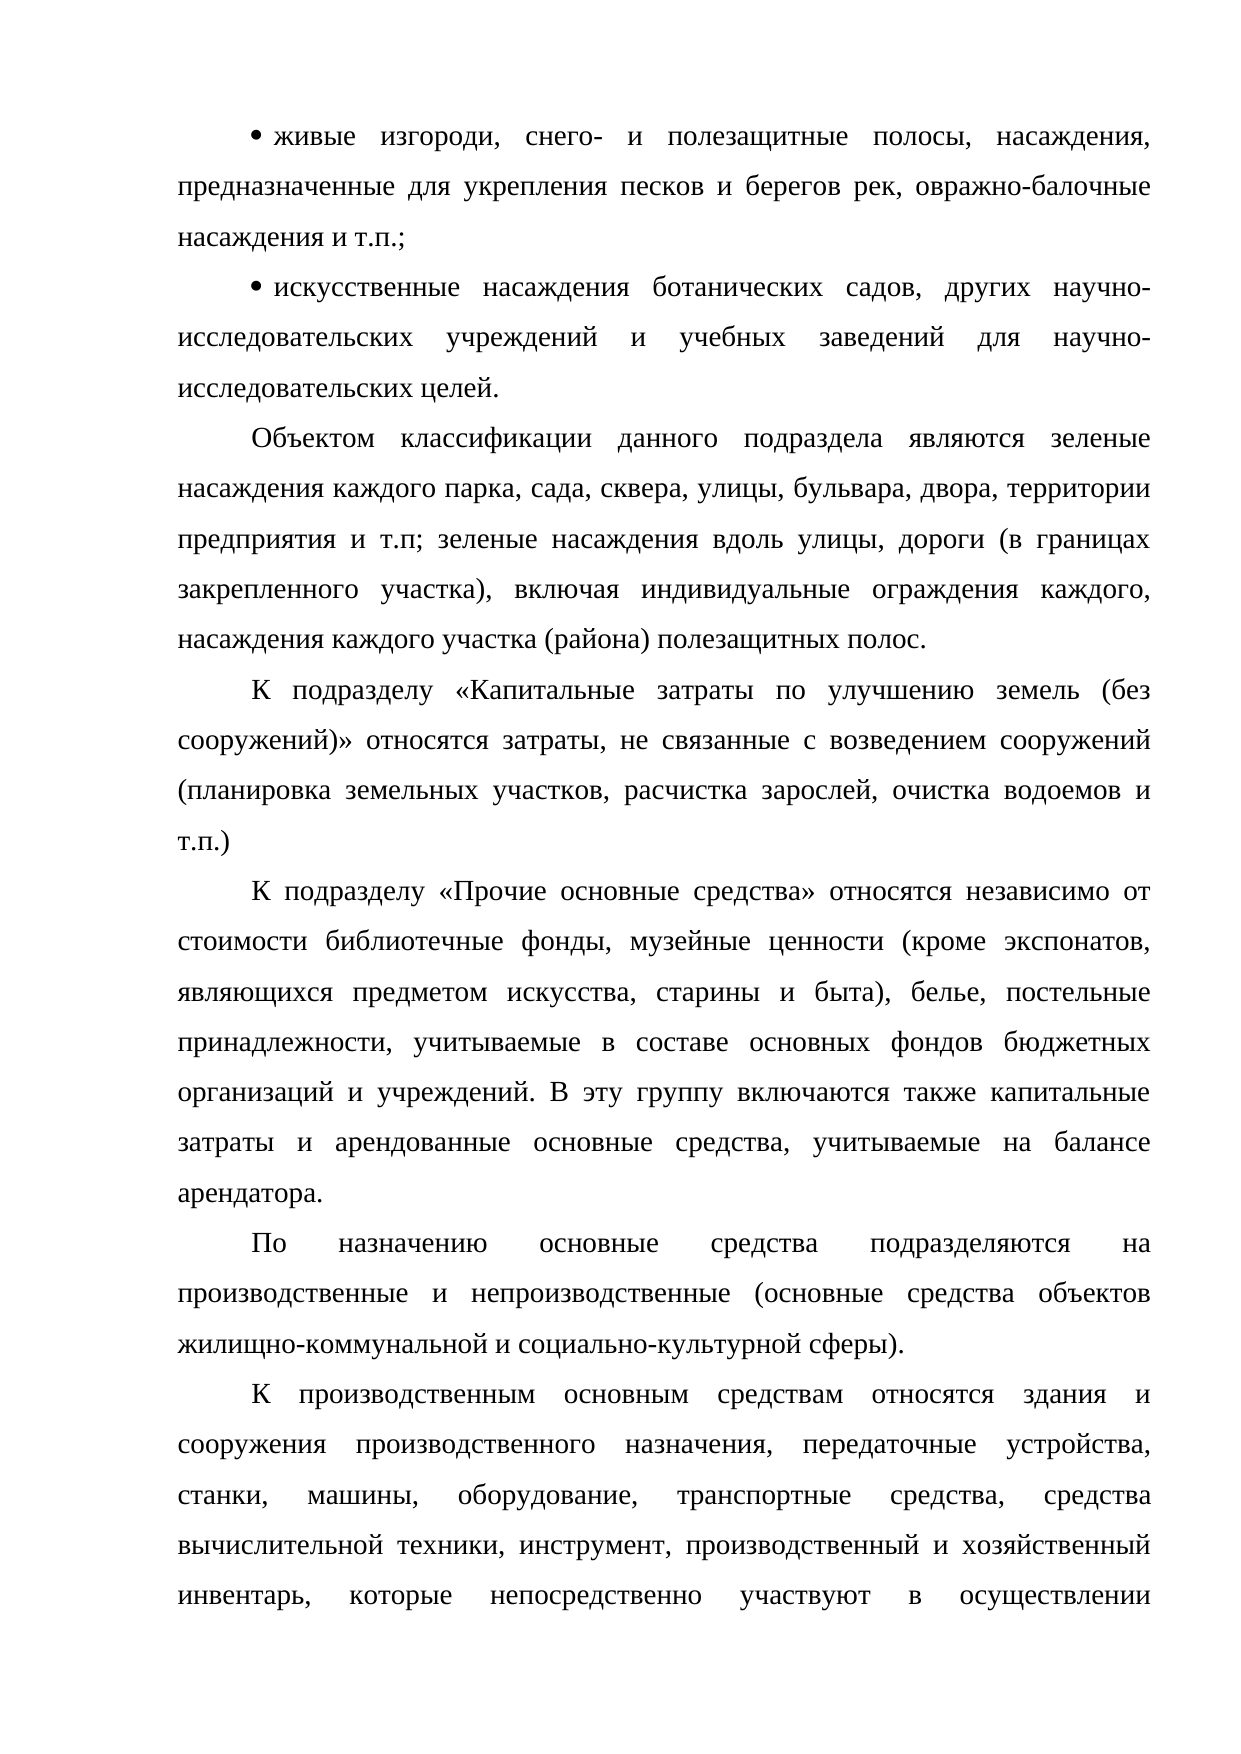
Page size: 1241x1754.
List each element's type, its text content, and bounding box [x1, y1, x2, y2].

text К подразделу «Капитальные затраты по улучшению земель (без сооружений)» относятся затраты, не связанные с возведением сооружений (планировка земельных участков, расчистка зарослей, очистка водоемов и т.п.) [177, 672, 1152, 856]
text К подразделу «Прочие основные средства» относятся независимо от стоимости библиотечные фонды, музейные ценности (кроме экспонатов, являющихся предметом искусства, старины и быта), белье, постельные принадлежности, учитываемые в составе основных фондов бюджетных организаций и учреждений. В эту группу включаются также капитальные затраты и арендованные основные средства, учитываемые на балансе арендатора. [177, 873, 1152, 1208]
list живые изгороди, снего- и полезащитные полосы, насаждения, предназначенные для укрепления песков и берегов рек, овражно-балочные насаждения и т.п.; [177, 118, 1152, 252]
text Объектом классификации данного подраздела являются зеленые насаждения каждого парка, сада, сквера, улицы, бульвара, двора, территории предприятия и т.п; зеленые насаждения вдоль улицы, дороги (в границах закрепленного участка), включая индивидуальные ограждения каждого, насаждения каждого участка (района) полезащитных полос. [177, 420, 1152, 655]
text По назначению основные средства подразделяются на производственные и непроизводственные (основные средства объектов жилищно-коммунальной и социально-культурной сферы). [177, 1225, 1152, 1359]
list искусственные насаждения ботанических садов, других научно-исследовательских учреждений и учебных заведений для научно-исследовательских целей. [177, 269, 1152, 403]
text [177, 1376, 1152, 1611]
